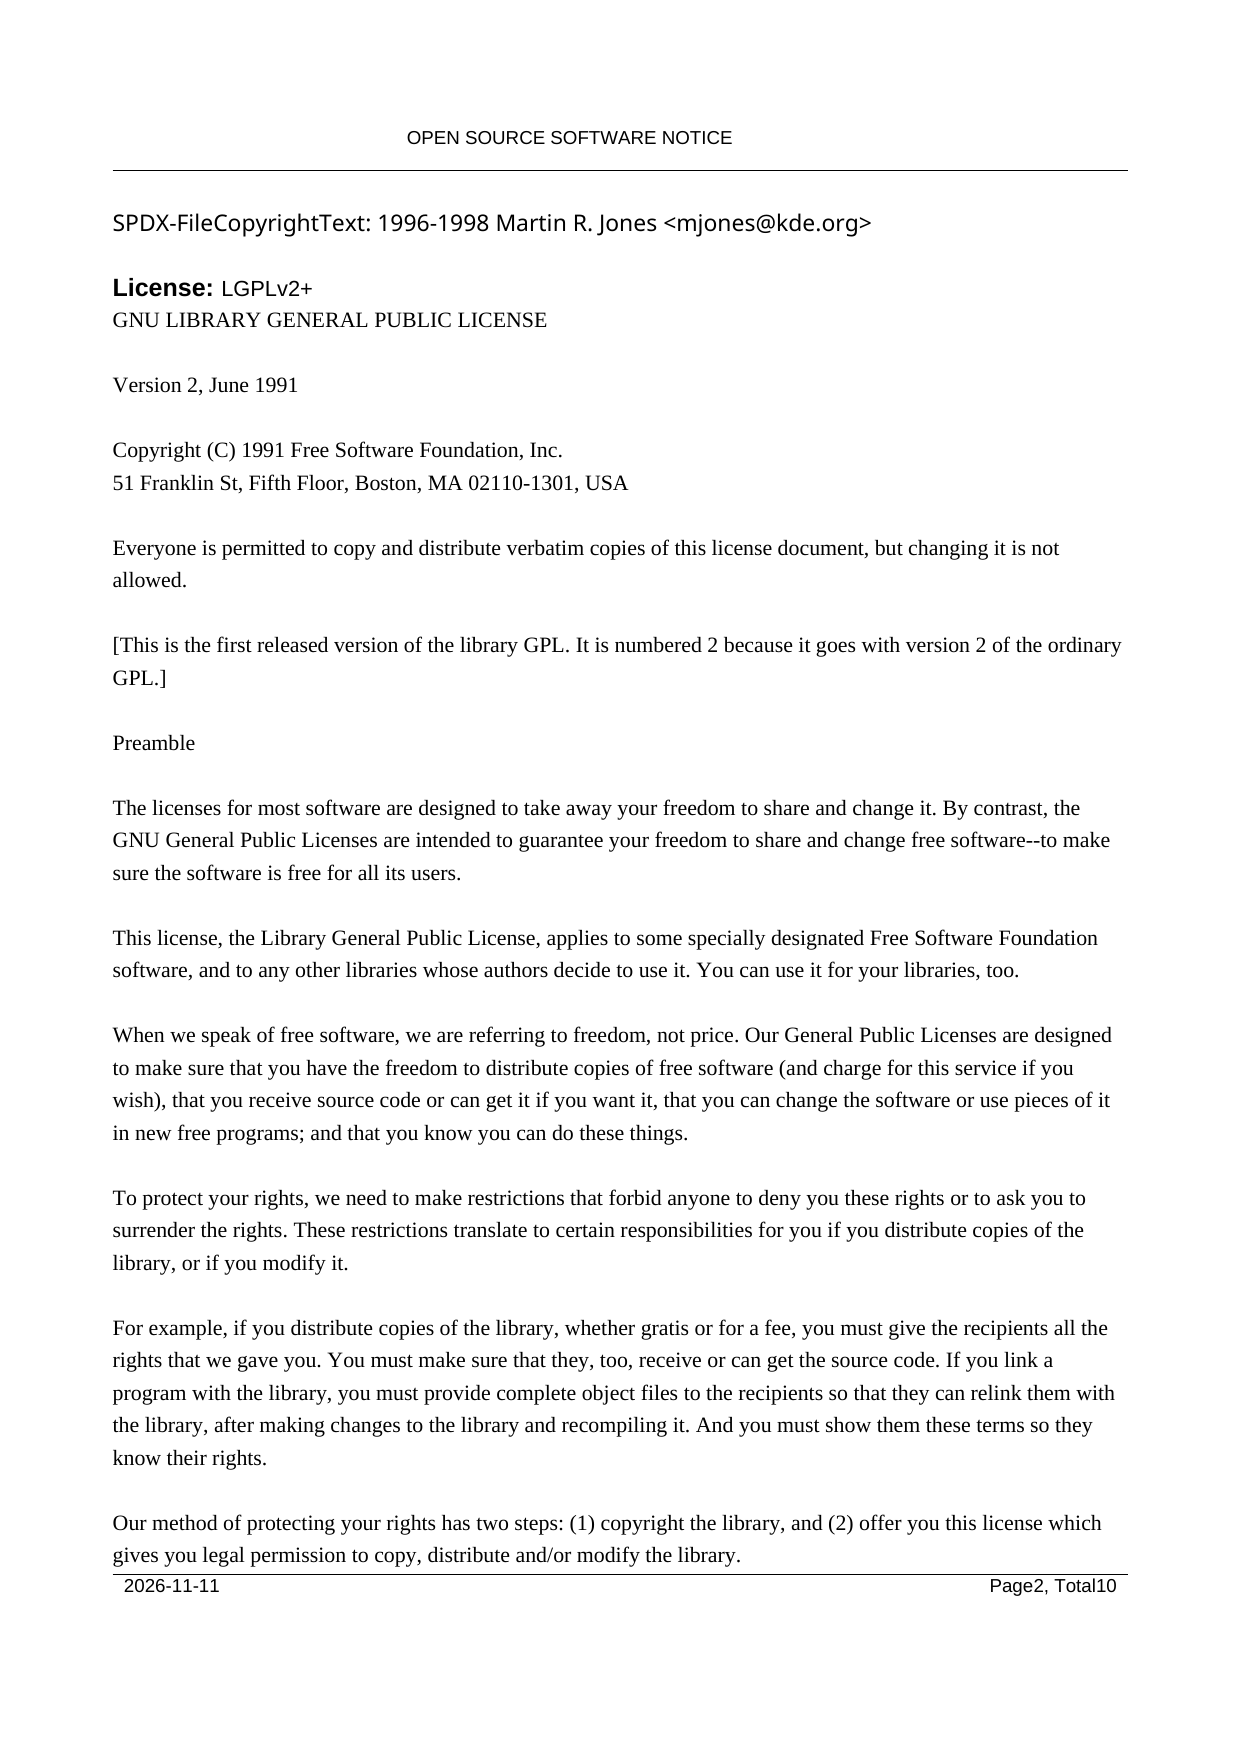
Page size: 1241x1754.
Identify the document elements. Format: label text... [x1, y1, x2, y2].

text License: LGPLv2+ [112, 271, 1128, 304]
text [112, 206, 1128, 271]
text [112, 304, 1128, 1571]
